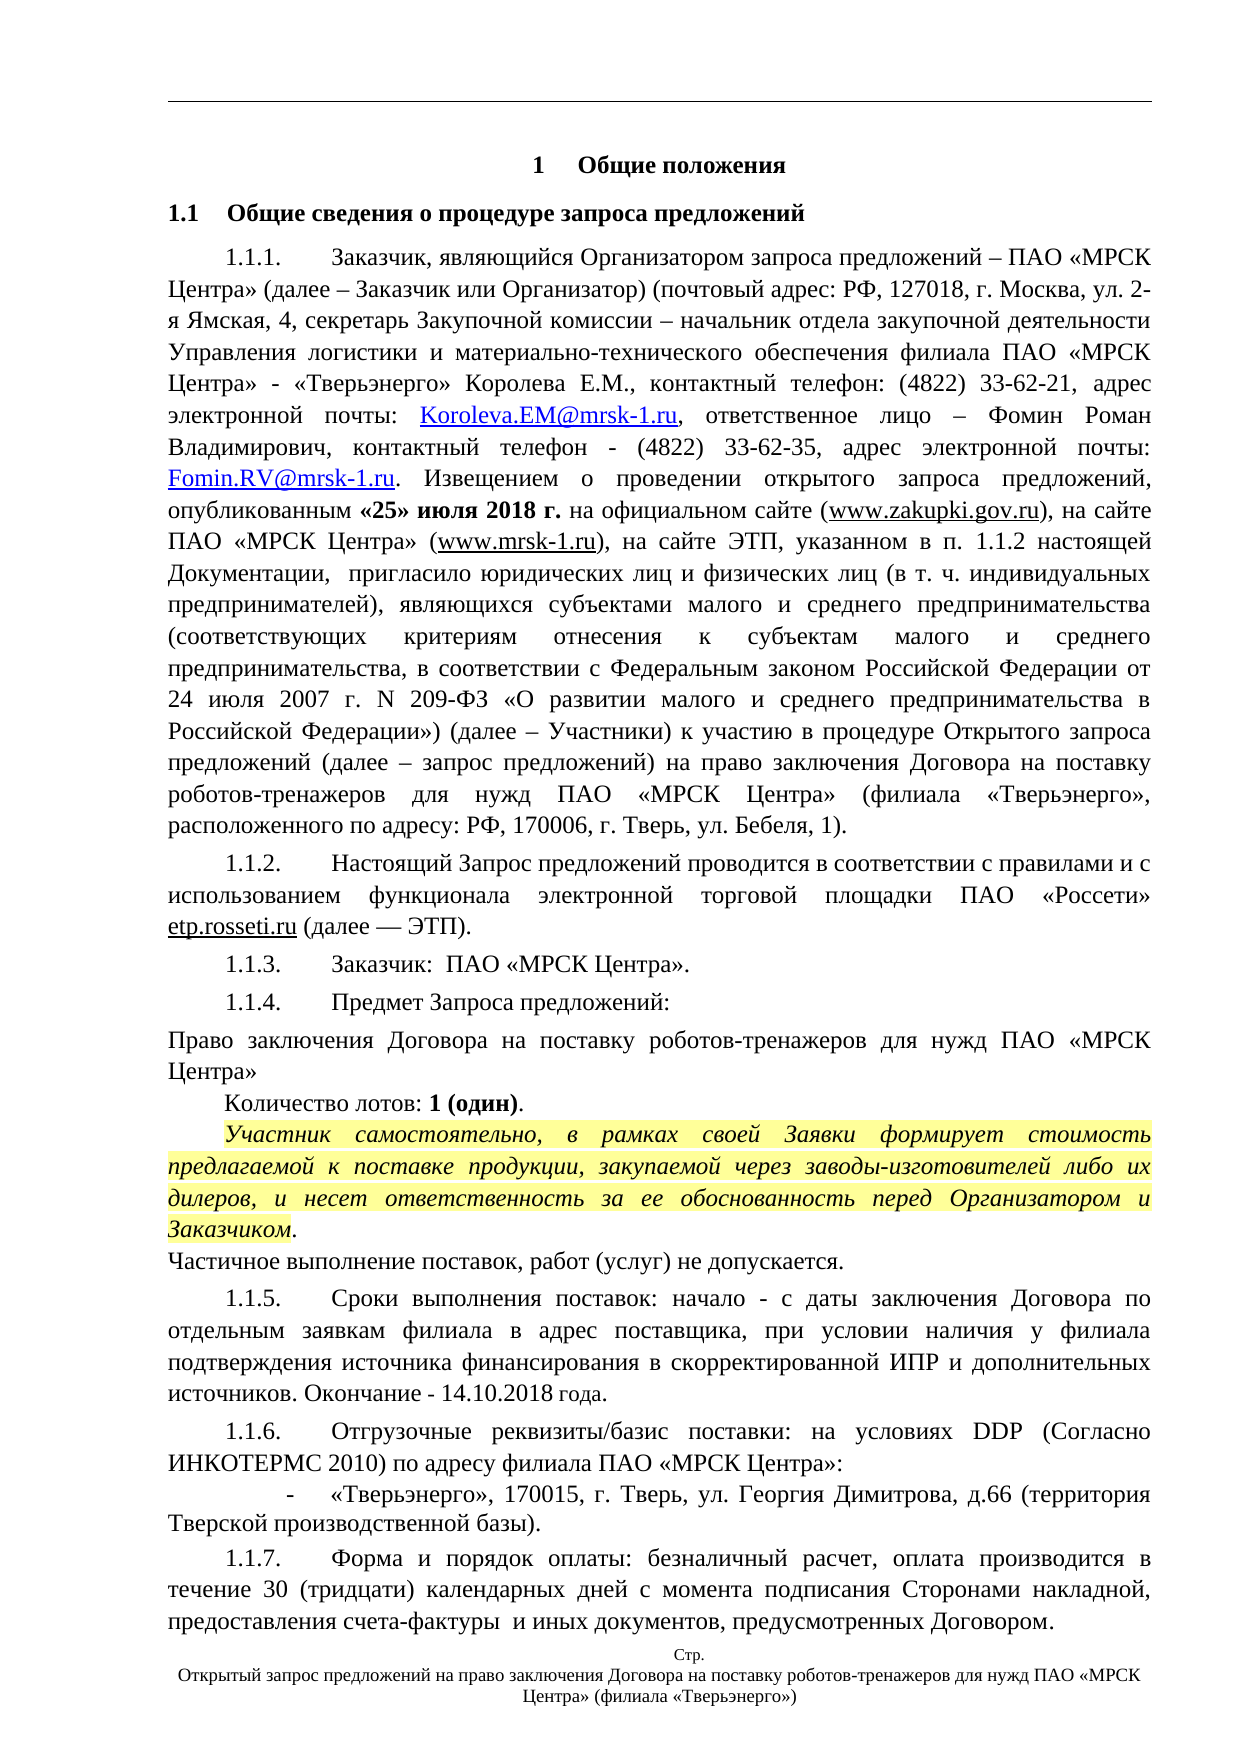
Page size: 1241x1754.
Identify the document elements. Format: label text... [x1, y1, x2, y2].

list Заказчик: ПАО «МРСК Центра». [168, 949, 1152, 978]
list «Тверьэнерго», 170015, г. Тверь, ул. Георгия Димитрова, д.66 (территория Тверской производственной базы). [168, 1479, 1152, 1537]
text Участник самостоятельно, в рамках своей Заявки формирует стоимость предлагаемой к поставке продукции, закупаемой через заводы-изготовителей либо их дилеров, и несет ответственность за ее обоснованность перед Организатором и Заказчиком. [168, 1119, 1152, 1151]
list Частичное выполнение поставок, работ (услуг) не допускается. [168, 1246, 1152, 1274]
list Сроки выполнения поставок: начало - с даты заключения Договора по отдельным заявкам филиала в адрес поставщика, при условии наличия у филиала подтверждения источника финансирования в скорректированной ИПР и дополнительных источников. Окончание - 14.10.2018 года. [168, 1283, 1152, 1407]
list Настоящий Запрос предложений проводится в соответствии с правилами и с использованием функционала электронной торговой площадки ПАО «Россети» etp.rosseti.ru (далее — ЭТП). [168, 848, 1152, 940]
text Право заключения Договора на поставку роботов-тренажеров для нужд ПАО «МРСК Центра» [168, 1025, 1152, 1085]
text Количество лотов: 1 (один). [168, 1088, 1152, 1117]
list Предмет Запроса предложений: [168, 987, 1152, 1016]
list Заказчик, являющийся Организатором запроса предложений – ПАО «МРСК Центра» (далее – Заказчик или Организатор) (почтовый адрес: РФ, 127018, г. Москва, ул. 2-я Ямская, 4, секретарь Закупочной комиссии – начальник отдела закупочной деятельности Управления логистики и материально-технического обеспечения филиала ПАО «МРСК Центра» - «Тверьэнерго» Королева Е.М., контактный телефон: (4822) 33-62-21, адрес электронной почты: Koroleva.EM@mrsk-1.ru, ответственное лицо – Фомин Роман Владимирович, контактный телефон - (4822) 33-62-35, адрес электронной почты: Fomin.RV@mrsk-1.ru. Извещением о проведении открытого запроса предложений, опубликованным «25» июля 2018 г. на официальном сайте (www.zakupki.gov.ru), на сайте ПАО «МРСК Центра» (www.mrsk-1.ru), на сайте ЭТП, указанном в п. 1.1.2 настоящей Документации, пригласило юридических лиц и физических лиц (в т. ч. индивидуальных предпринимателей), являющихся субъектами малого и среднего предпринимательства (соответствующих критериям отнесения к субъектам малого и среднего предпринимательства, в соответствии с Федеральным законом Российской Федерации от 24 июля 2007 г. N 209-ФЗ «О развитии малого и среднего предпринимательства в Российской Федерации») (далее – Участники) к участию в процедуре Открытого запроса предложений (далее – запрос предложений) на право заключения Договора на поставку роботов-тренажеров для нужд ПАО «МРСК Центра» (филиала «Тверьэнерго», расположенного по адресу: РФ, 170006, г. Тверь, ул. Бебеля, 1). [168, 242, 1152, 839]
list Форма и порядок оплаты: безналичный расчет, оплата производится в течение 30 (тридцати) календарных дней с момента подписания Сторонами накладной, предоставления счета-фактуры и иных документов, предусмотренных Договором. [168, 1543, 1152, 1635]
list Отгрузочные реквизиты/базис поставки: на условиях DDP (Согласно ИНКОТЕРМС 2010) по адресу филиала ПАО «МРСК Центра»: [168, 1416, 1152, 1476]
subtitle Общие положения [166, 150, 1152, 179]
subtitle Общие сведения о процедуре запроса предложений [168, 198, 1152, 227]
text Участник самостоятельно, в рамках своей Заявки формирует стоимость предлагаемой к поставке продукции, закупаемой через заводы-изготовителей либо их дилеров, и несет ответственность за ее обоснованность перед Организатором и Заказчиком. [168, 1211, 1152, 1243]
